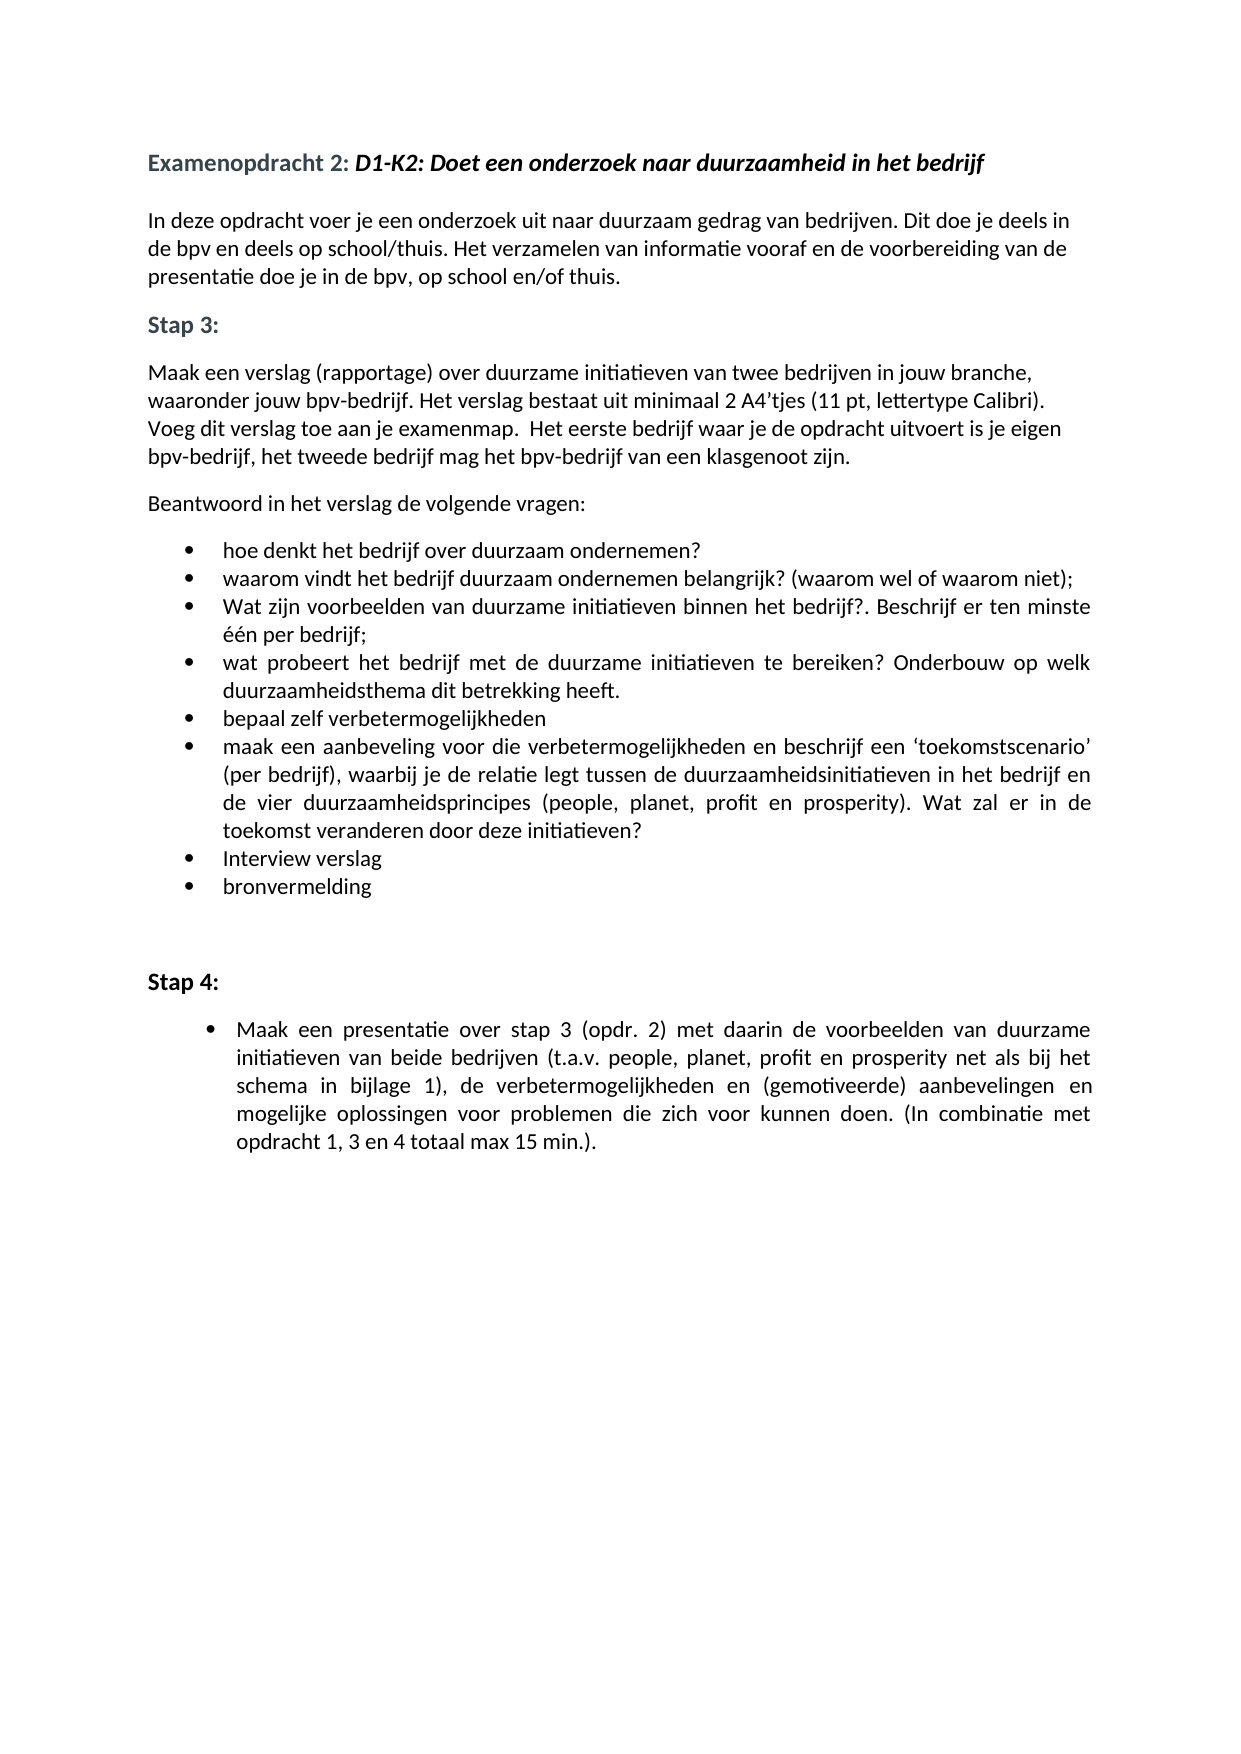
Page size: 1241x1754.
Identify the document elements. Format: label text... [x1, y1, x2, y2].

text Examenopdracht 2: D1-K2: Doet een onderzoek naar duurzaamheid in het bedrijf [148, 148, 1093, 178]
list maak een aanbeveling voor die verbetermogelijkheden en beschrijf een ‘toekomstscenario’ (per bedrijf), waarbij je de relatie legt tussen de duurzaamheidsinitiatieven in het bedrijf en de vier duurzaamheidsprincipes (people, planet, profit en prosperity). Wat zal er in de toekomst veranderen door deze initiatieven? [185, 732, 1093, 844]
list Maak een presentatie over stap 3 (opdr. 2) met daarin de voorbeelden van duurzame initiatieven van beide bedrijven (t.a.v. people, planet, profit en prosperity net als bij het schema in bijlage 1), de verbetermogelijkheden en (gemotiveerde) aanbevelingen en mogelijke oplossingen voor problemen die zich voor kunnen doen. (In combinatie met opdracht 1, 3 en 4 totaal max 15 min.). [207, 1015, 1093, 1155]
list Interview verslag [185, 844, 1093, 872]
text Maak een verslag (rapportage) over duurzame initiatieven van twee bedrijven in jouw branche, waaronder jouw bpv-bedrijf. Het verslag bestaat uit minimaal 2 A4’tjes (11 pt, lettertype Calibri). Voeg dit verslag toe aan je examenmap. Het eerste bedrijf waar je de opdracht uitvoert is je eigen bpv-bedrijf, het tweede bedrijf mag het bpv-bedrijf van een klasgenoot zijn. [148, 358, 1093, 470]
text In deze opdracht voer je een onderzoek uit naar duurzaam gedrag van bedrijven. Dit doe je deels in de bpv en deels op school/thuis. Het verzamelen van informatie vooraf en de voorbereiding van de presentatie doe je in de bpv, op school en/of thuis. [148, 178, 1093, 290]
list bronvermelding [185, 872, 1093, 900]
list wat probeert het bedrijf met de duurzame initiatieven te bereiken? Onderbouw op welk duurzaamheidsthema dit betrekking heeft. [185, 648, 1093, 704]
list hoe denkt het bedrijf over duurzaam ondernemen? [185, 536, 1093, 564]
list waarom vindt het bedrijf duurzaam ondernemen belangrijk? (waarom wel of waarom niet); [185, 564, 1093, 592]
text Stap 4: [148, 966, 1093, 996]
text Stap 3: [148, 309, 1093, 339]
list Wat zijn voorbeelden van duurzame initiatieven binnen het bedrijf?. Beschrijf er ten minste één per bedrijf; [185, 592, 1093, 648]
text Beantwoord in het verslag de volgende vragen: [148, 489, 1093, 517]
list bepaal zelf verbetermogelijkheden [185, 704, 1093, 732]
